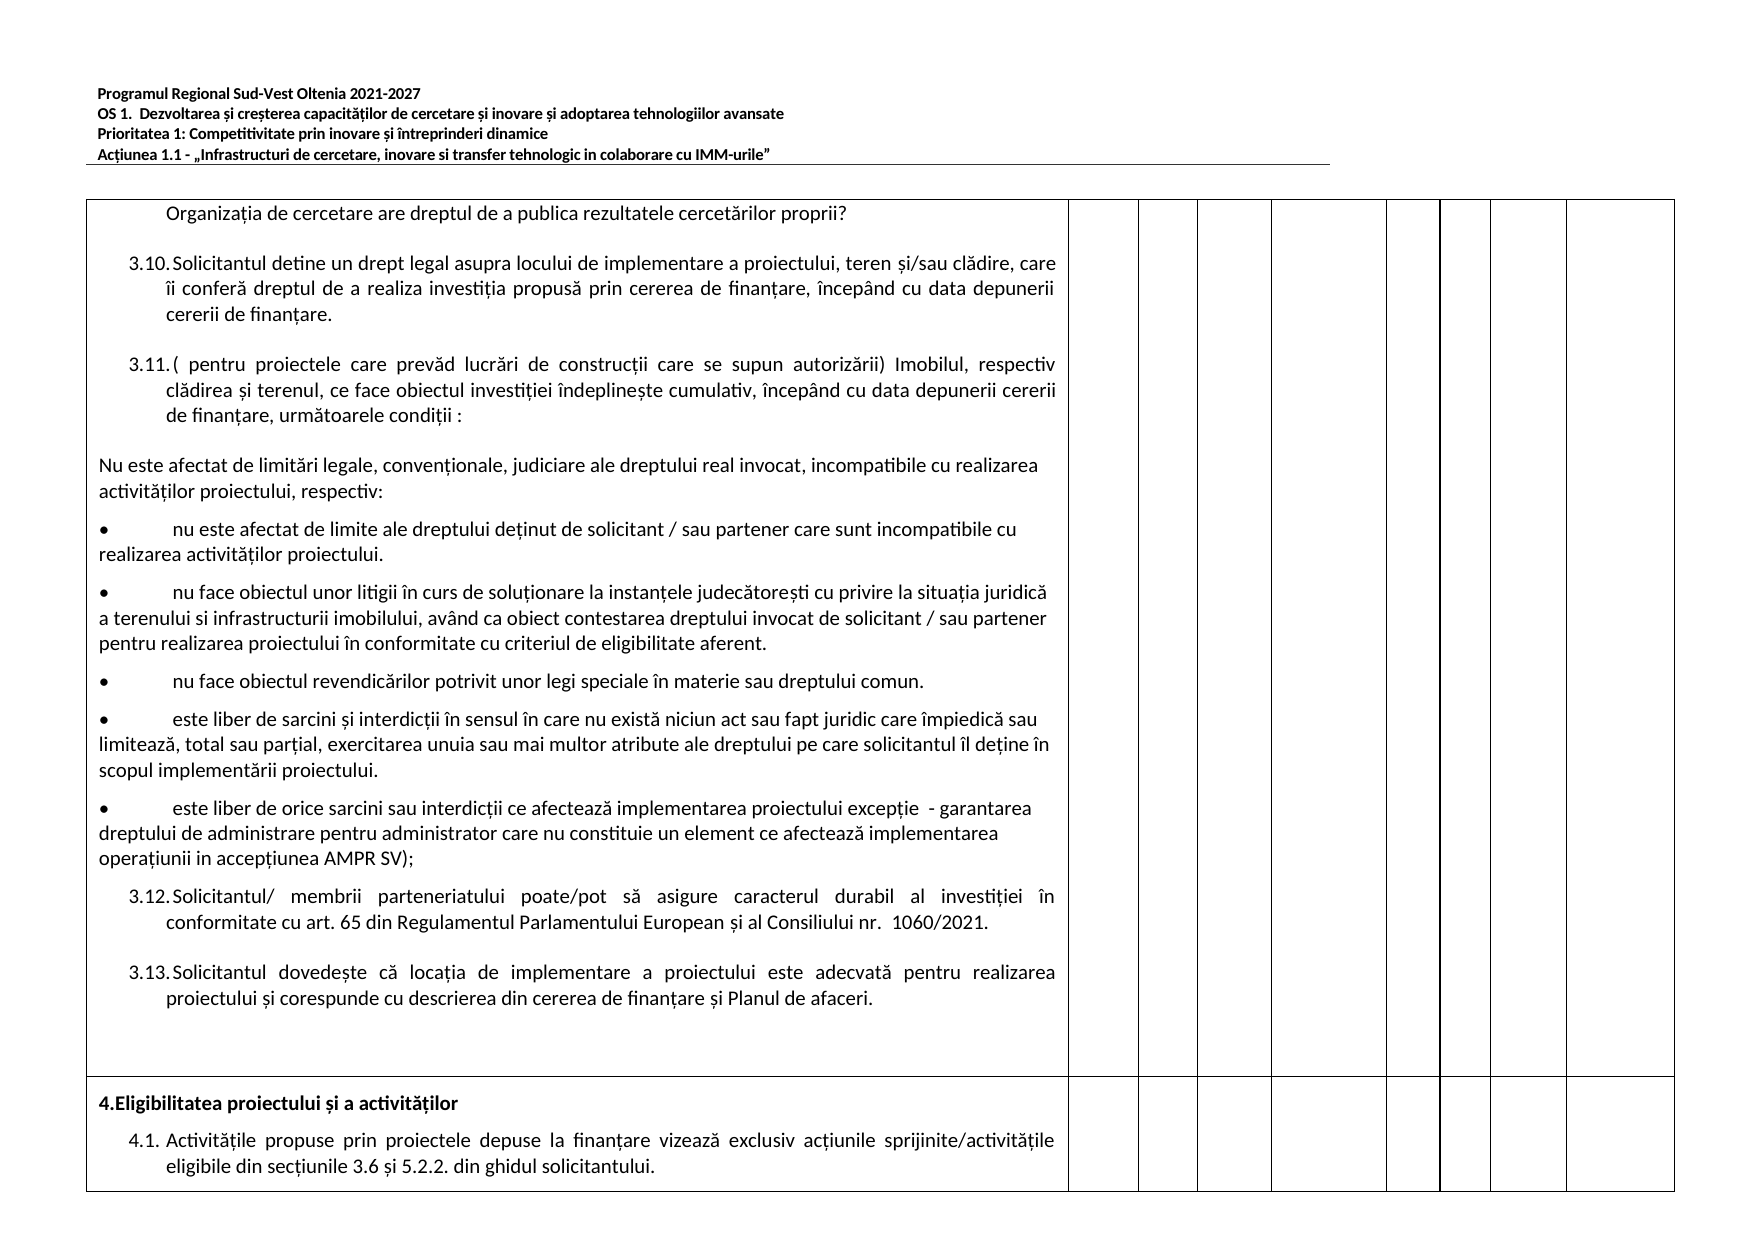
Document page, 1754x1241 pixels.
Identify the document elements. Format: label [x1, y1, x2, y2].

table_cell [1139, 200, 1197, 1076]
table_cell [87, 200, 1068, 1076]
table_cell [1567, 1077, 1674, 1191]
table_cell [1567, 200, 1674, 1076]
table_cell [1139, 1077, 1197, 1191]
table_cell [1441, 1077, 1490, 1191]
table_cell [1387, 1077, 1439, 1191]
table_cell [1272, 200, 1386, 1076]
table_cell [1387, 200, 1439, 1076]
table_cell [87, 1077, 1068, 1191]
table_cell [1491, 1077, 1566, 1191]
table_cell [1069, 200, 1138, 1076]
table_cell [1198, 200, 1271, 1076]
table_cell [1272, 1077, 1386, 1191]
table_cell [1491, 200, 1566, 1076]
table_cell [1069, 1077, 1138, 1191]
table_cell [1441, 200, 1490, 1076]
table_cell [1198, 1077, 1271, 1191]
